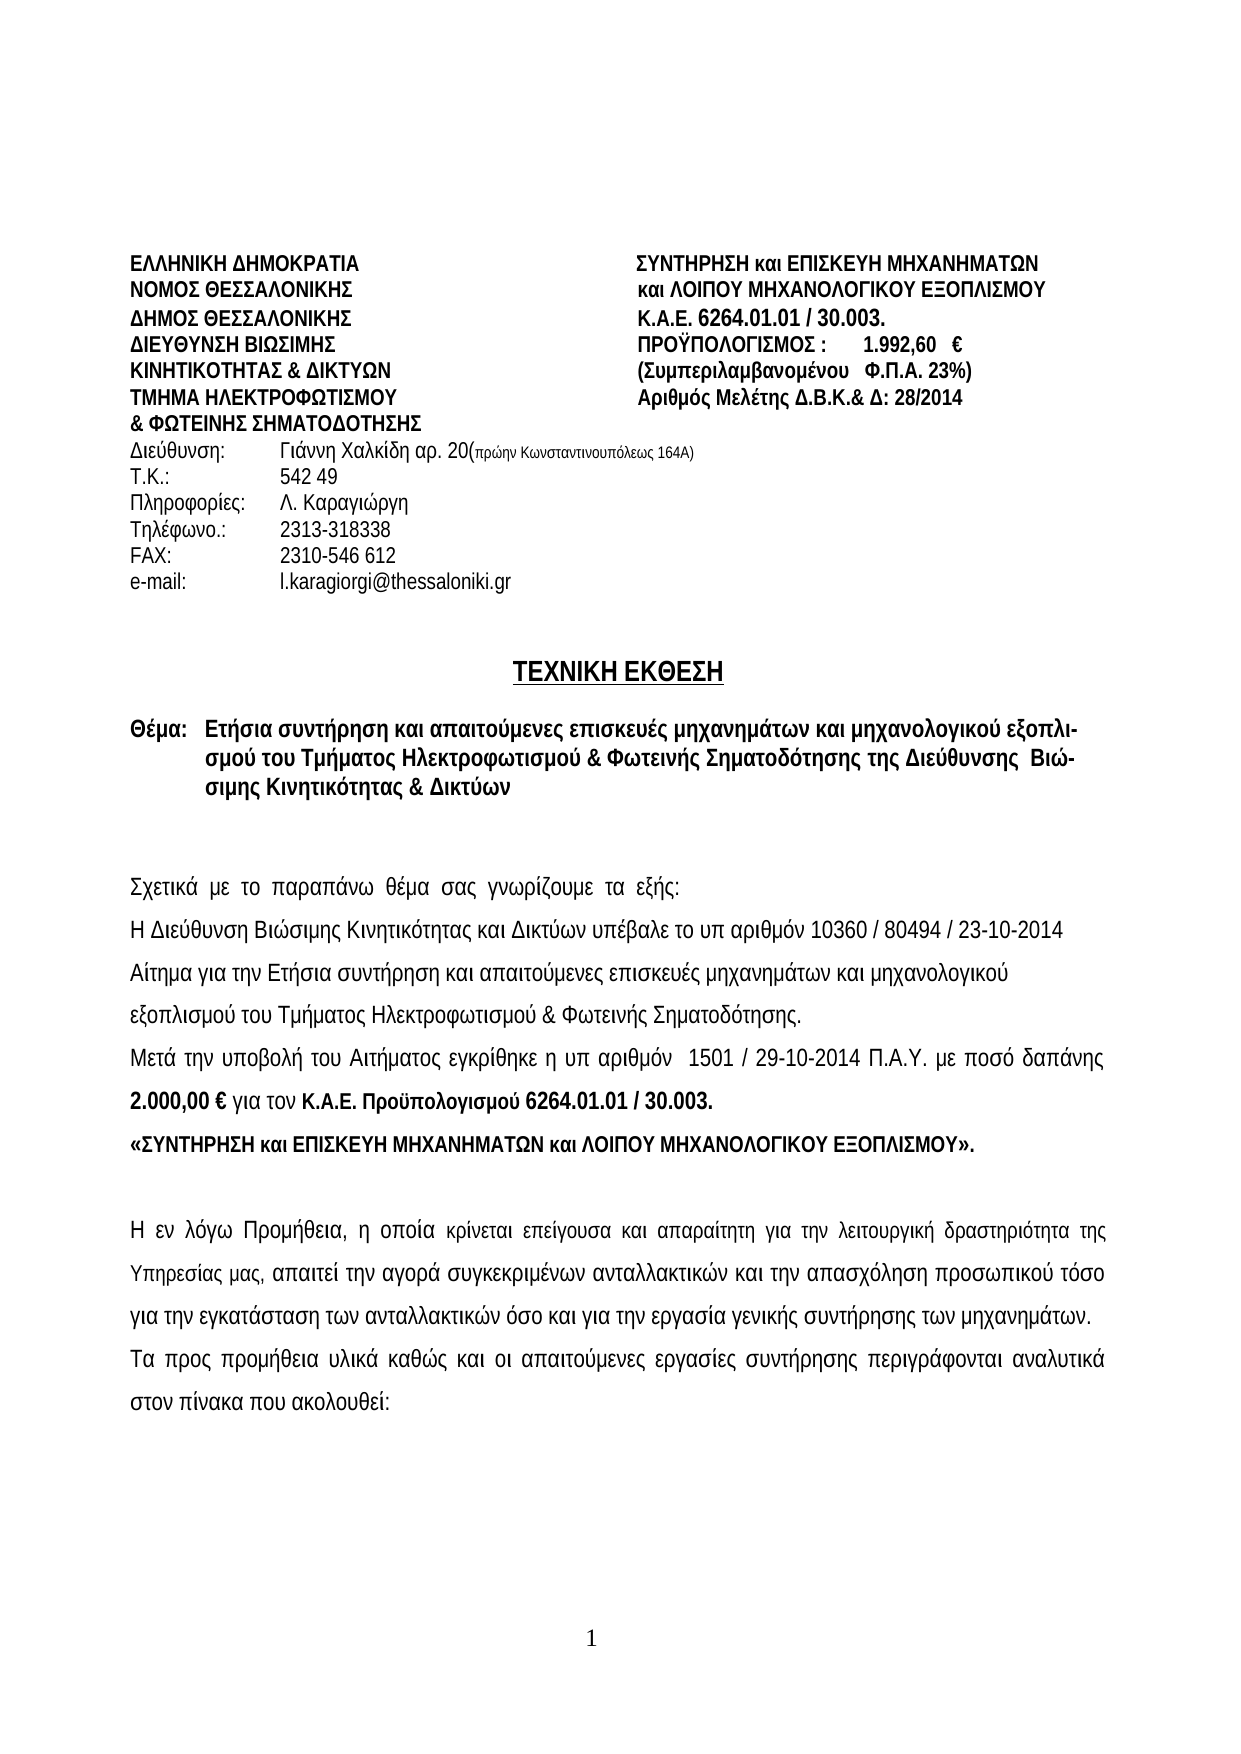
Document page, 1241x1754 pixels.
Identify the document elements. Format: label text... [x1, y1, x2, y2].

text Τ.Κ.: 542 49 [130, 463, 1053, 489]
text Τηλέφωνο.: 2313-318338 [130, 516, 1053, 542]
text ΔΗΜΟΣ ΘΕΣΣΑΛΟΝΙΚΗΣ Κ.Α.Ε. 6264.01.01 / 30.003. [130, 302, 1053, 331]
text Διεύθυνση: Γιάννη Χαλκίδη αρ. 20(πρώην Κωνσταντινουπόλεως 164A) [130, 437, 1053, 463]
text ΝΟΜΟΣ ΘΕΣΣΑΛΟΝΙΚΗΣ και ΛΟΙΠΟΥ ΜΗΧΑΝΟΛΟΓΙΚΟΥ ΕΞΟΠΛΙΣΜΟΥ [130, 276, 1053, 302]
text Σχετικά με το παραπάνω θέμα σας γνωρίζουμε τα εξής: [130, 872, 1107, 900]
text ΕΛΛΗΝΙΚΗ ΔΗΜΟΚΡΑΤΙΑ ΣΥΝΤΗΡΗΣΗ και ΕΠΙΣΚΕΥΗ MΗΧΑΝΗΜΑΤΩΝ [130, 250, 1053, 276]
text Η εν λόγω Προμήθεια, η οποία κρίνεται επείγουσα και απαραίτητη για την λειτουργική δραστηριότητα της Υπηρεσίας μας, απαιτεί την αγορά συγκεκριμένων ανταλλακτικών και την απασχόληση προσωπικού τόσο για την εγκατάσταση των ανταλλακτικών όσο και για την εργασία γενικής συντήρησης των μηχανημάτων. [130, 1215, 1107, 1329]
text σιμης Κινητικότητας & Δικτύων [205, 772, 1107, 800]
text εξοπλισμού του Τμήματος Ηλεκτροφωτισμού & Φωτεινής Σηματοδότησης. [130, 1001, 1107, 1029]
text σμού του Τμήματος Ηλεκτροφωτισμού & Φωτεινής Σηματοδότησης της Διεύθυνσης Βιώ- [205, 743, 1107, 772]
text «ΣΥΝΤΗΡΗΣΗ και ΕΠΙΣΚΕΥΗ ΜΗΧΑΝΗΜΑΤΩΝ και ΛΟΙΠΟΥ ΜΗΧΑΝΟΛΟΓΙΚΟΥ ΕΞΟΠΛΙΣΜΟΥ». [130, 1129, 1107, 1158]
text Θέμα: Ετήσια συντήρηση και απαιτούμενες επισκευές μηχανημάτων και μηχανολογικού εξοπλι- [130, 714, 1107, 743]
text ΔIΕΥΘΥΝΣΗ ΒΙΩΣΙΜΗΣ ΠΡΟΫΠΟΛΟΓΙΣΜΟΣ : 1.992,60 € [130, 331, 1053, 357]
text Αίτημα για την Ετήσια συντήρηση και απαιτούμενες επισκευές μηχανημάτων και μηχανολογικού [130, 958, 1107, 986]
text TMHMA ΗΛΕΚΤΡΟΦΩΤΙΣΜΟΥ Αριθμός Μελέτης Δ.Β.Κ.& Δ: 28/2014 [130, 384, 1107, 410]
text & ΦΩΤΕΙΝΗΣ ΣΗΜΑΤΟΔΟΤΗΣΗΣ [130, 410, 1053, 437]
text Μετά την υποβολή του Αιτήματος εγκρίθηκε η υπ αριθμόν 1501 / 29-10-2014 Π.Α.Υ. με ποσό δαπάνης 2.000,00 € για τον Κ.Α.Ε. Προϋπολογισμού 6264.01.01 / 30.003. [130, 1043, 1107, 1115]
text Η Διεύθυνση Βιώσιμης Κινητικότητας και Δικτύων υπέβαλε το υπ αριθμόν 10360 / 80494 / 23-10-2014 [130, 915, 1107, 943]
text Πληροφορίες: Λ. Καραγιώργη [130, 489, 1053, 516]
text Τα προς προμήθεια υλικά καθώς και οι απαιτούμενες εργασίες συντήρησης περιγράφονται αναλυτικά στον πίνακα που ακολουθεί: [130, 1344, 1107, 1415]
text ΤΕΧΝΙΚΗ ΕΚΘΕΣΗ [130, 654, 1107, 688]
text e-mail: l.karagiorgi@thessaloniki.gr [130, 568, 1053, 595]
text FAX: 2310-546 612 [130, 542, 1053, 568]
text ΚΙΝΗΤΙΚΟΤΗΤΑΣ & ΔΙΚΤΥΩΝ (Συμπεριλαμβανομένου Φ.Π.Α. 23%) [130, 357, 1053, 384]
